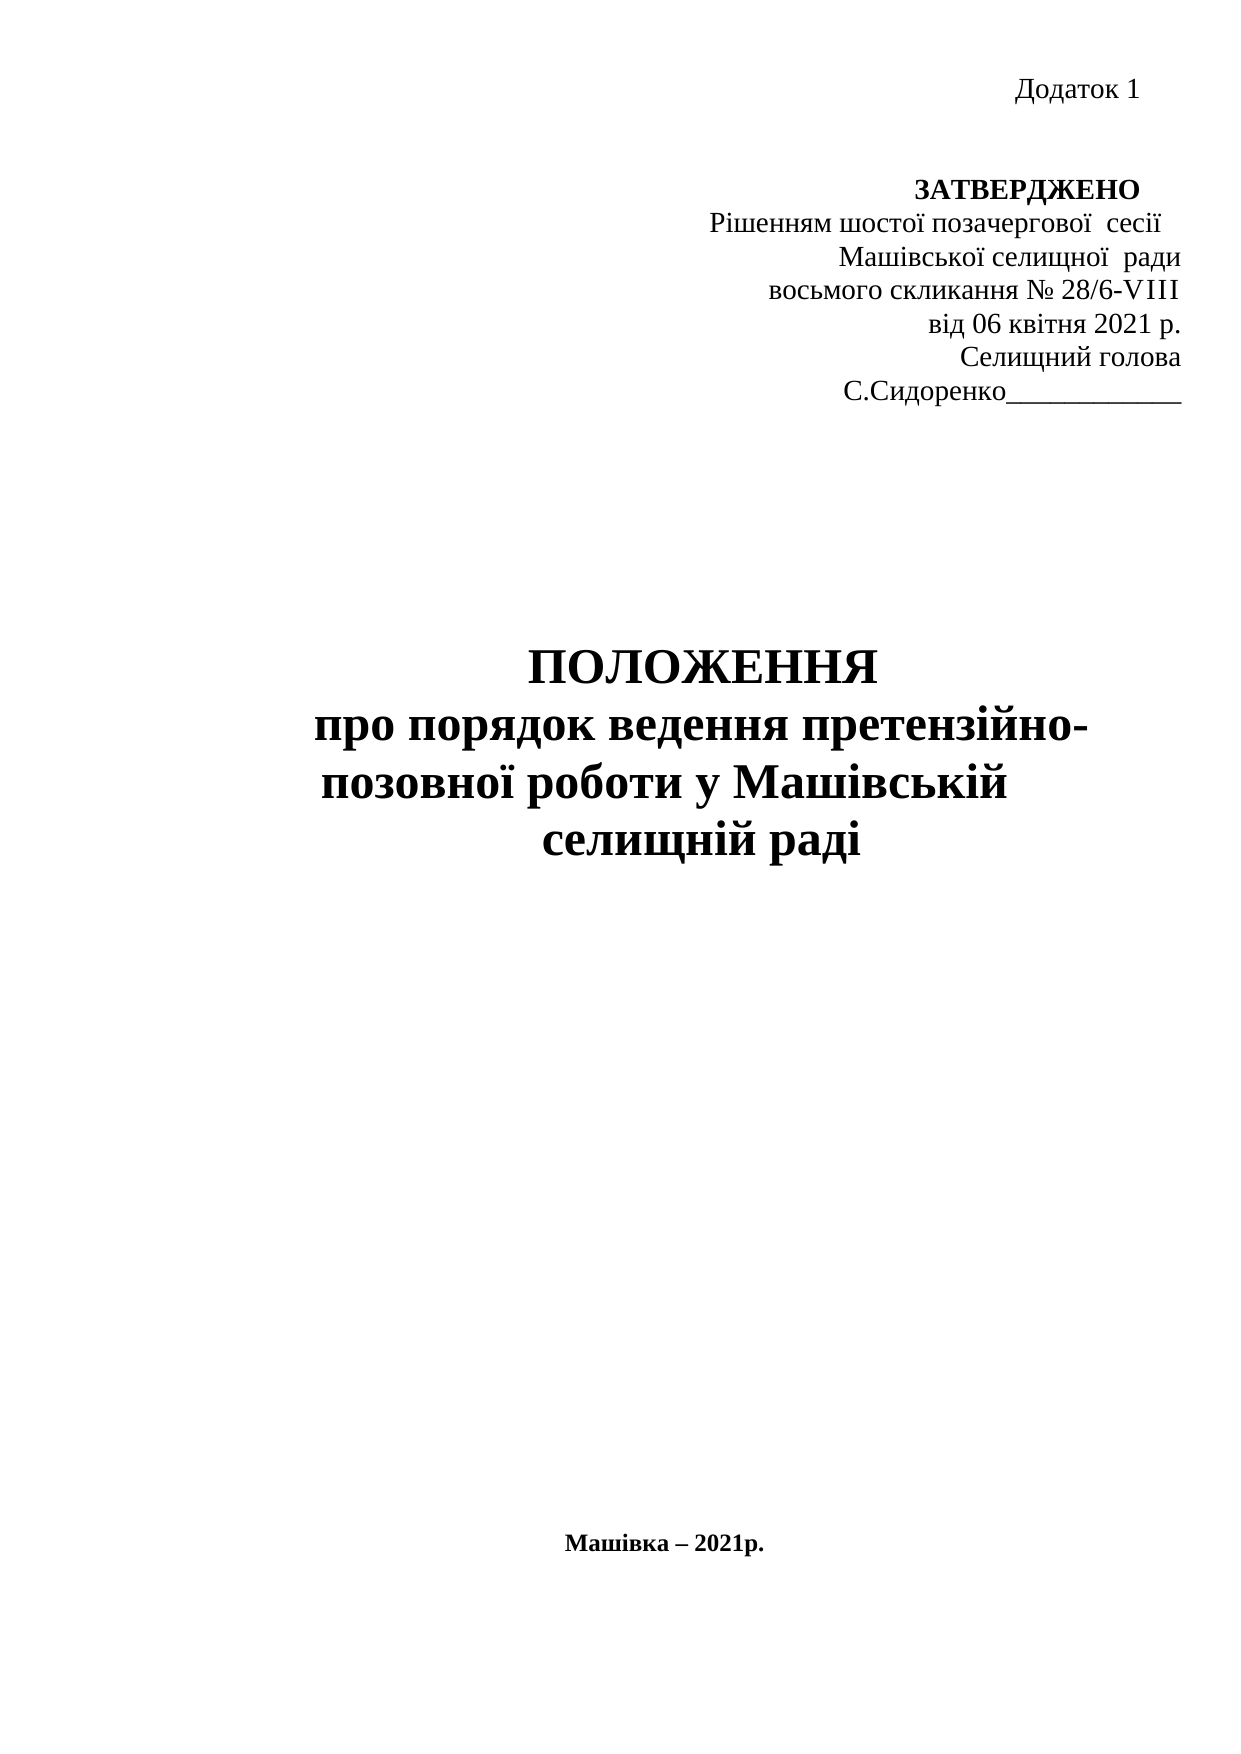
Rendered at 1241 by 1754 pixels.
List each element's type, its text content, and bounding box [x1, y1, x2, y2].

text Додаток 1 [694, 71, 1181, 104]
text Машівка – 2021р. [148, 1528, 1181, 1557]
text Селищний голова [148, 339, 1181, 373]
text селищній раді [148, 809, 1181, 867]
text С.Сидоренко____________ [148, 373, 1181, 407]
text ПОЛОЖЕННЯ [148, 637, 1181, 694]
text Машівської селищної ради [148, 239, 1181, 272]
text про порядок ведення претензійно-позовної роботи у Машівській [148, 694, 1181, 809]
text Рішенням шостої позачергової сесії [148, 205, 1181, 239]
text ЗАТВЕРДЖЕНО [797, 172, 1181, 205]
text від 06 квітня 2021 р. [148, 306, 1181, 339]
text восьмого скликання № 28/6-VІІІ [148, 272, 1181, 306]
